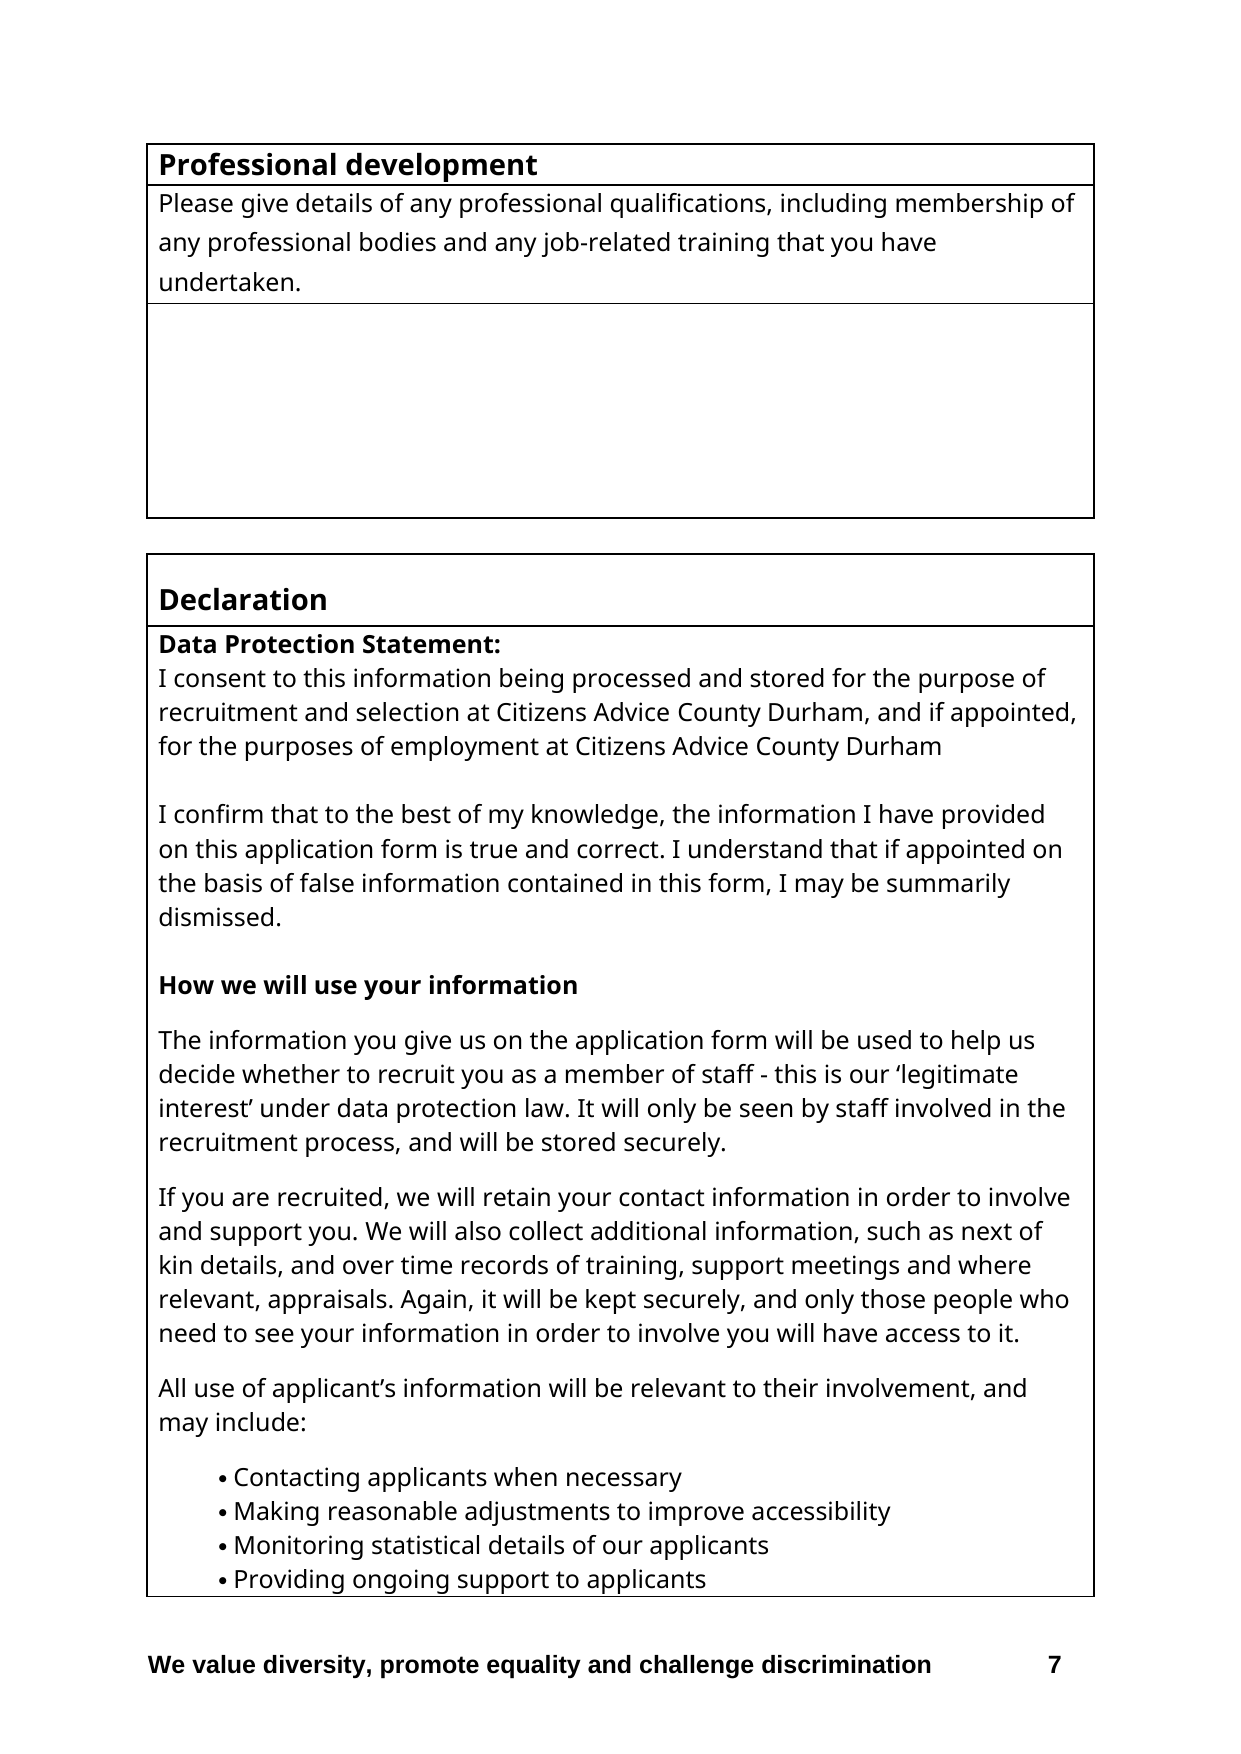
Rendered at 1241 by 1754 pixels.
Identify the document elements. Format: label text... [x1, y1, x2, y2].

table_header Professional development [148, 145, 1093, 184]
table_cell [148, 304, 1093, 517]
table_header Declaration [148, 555, 1093, 625]
table_cell Please give details of any professional qualifications, including membership of any professional bodies and any job-related training that you have undertaken. [148, 186, 1093, 303]
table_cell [148, 627, 1093, 1596]
